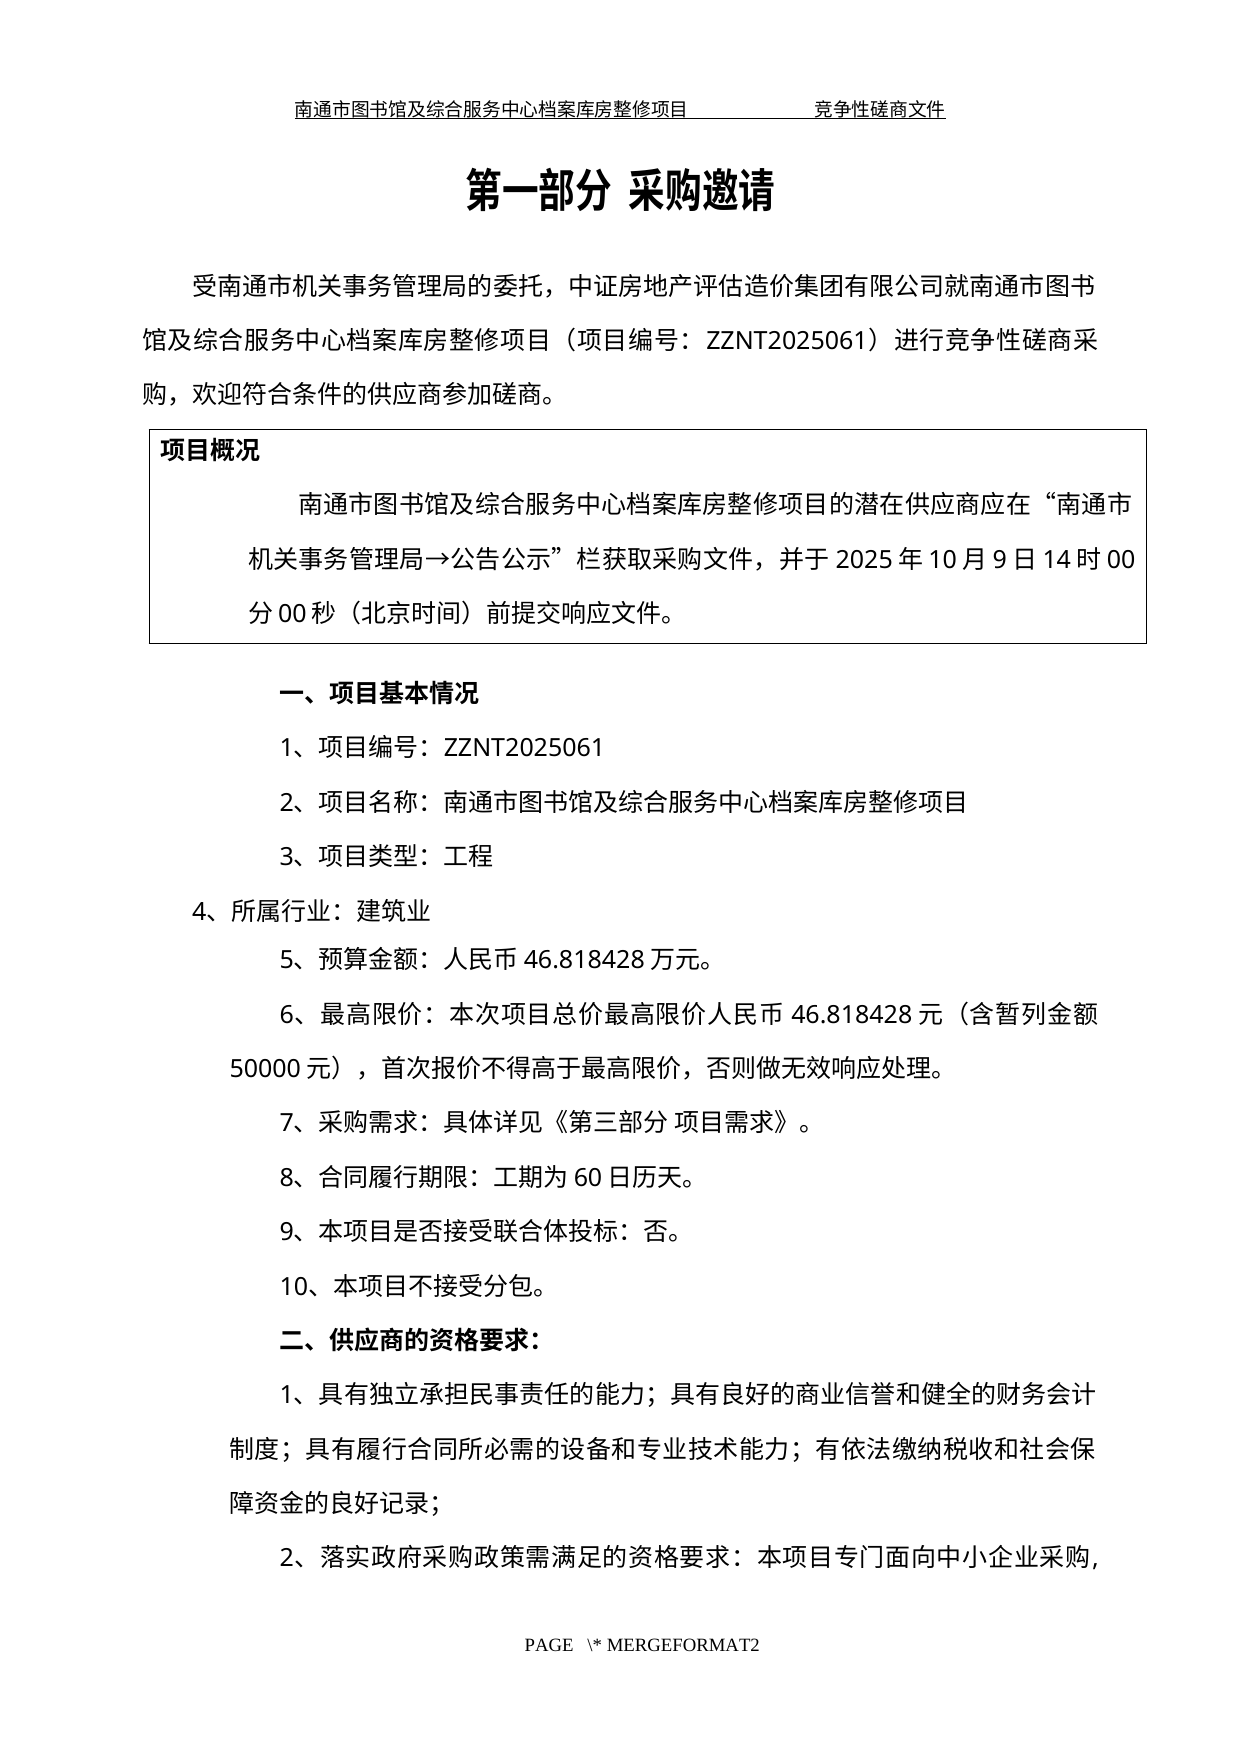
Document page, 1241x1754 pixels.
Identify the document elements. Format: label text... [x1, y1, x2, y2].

subtitle 二、供应商的资格要求： [229, 1320, 1098, 1357]
text 9、本项目是否接受联合体投标：否。 [229, 1212, 1098, 1248]
subtitle 一、项目基本情况 [229, 673, 1098, 710]
text 4、所属行业：建筑业 [142, 891, 1098, 927]
table_header 项目概况 南通市图书馆及综合服务中心档案库房整修项目的潜在供应商应在“南通市机关事务管理局→公告公示”栏获取采购文件，并于2025年10月9日14时00分00秒（北京时间）前提交响应文件。 [150, 430, 1146, 643]
text 8、合同履行期限：工期为60日历天。 [229, 1157, 1098, 1193]
text 7、采购需求：具体详见《第三部分 项目需求》。 [229, 1103, 1098, 1139]
text 6、最高限价：本次项目总价最高限价人民币46.818428元（含暂列金额50000元），首次报价不得高于最高限价，否则做无效响应处理。 [229, 994, 1098, 1085]
text 受南通市机关事务管理局的委托，中证房地产评估造价集团有限公司就南通市图书馆及综合服务中心档案库房整修项目（项目编号：ZZNT2025061）进行竞争性磋商采购，欢迎符合条件的供应商参加磋商。 [142, 266, 1098, 411]
text 10、本项目不接受分包。 [229, 1266, 1098, 1302]
text 第一部分 采购邀请 [142, 154, 1098, 221]
text 1、项目编号：ZZNT2025061 [229, 728, 1098, 764]
text 3、项目类型：工程 [229, 837, 1098, 873]
text 2、项目名称：南通市图书馆及综合服务中心档案库房整修项目 [229, 782, 1098, 818]
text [229, 1538, 1098, 1574]
text 1、具有独立承担民事责任的能力；具有良好的商业信誉和健全的财务会计制度；具有履行合同所必需的设备和专业技术能力；有依法缴纳税收和社会保障资金的良好记录； [229, 1375, 1098, 1520]
text 5、预算金额：人民币46.818428万元。 [229, 940, 1098, 976]
